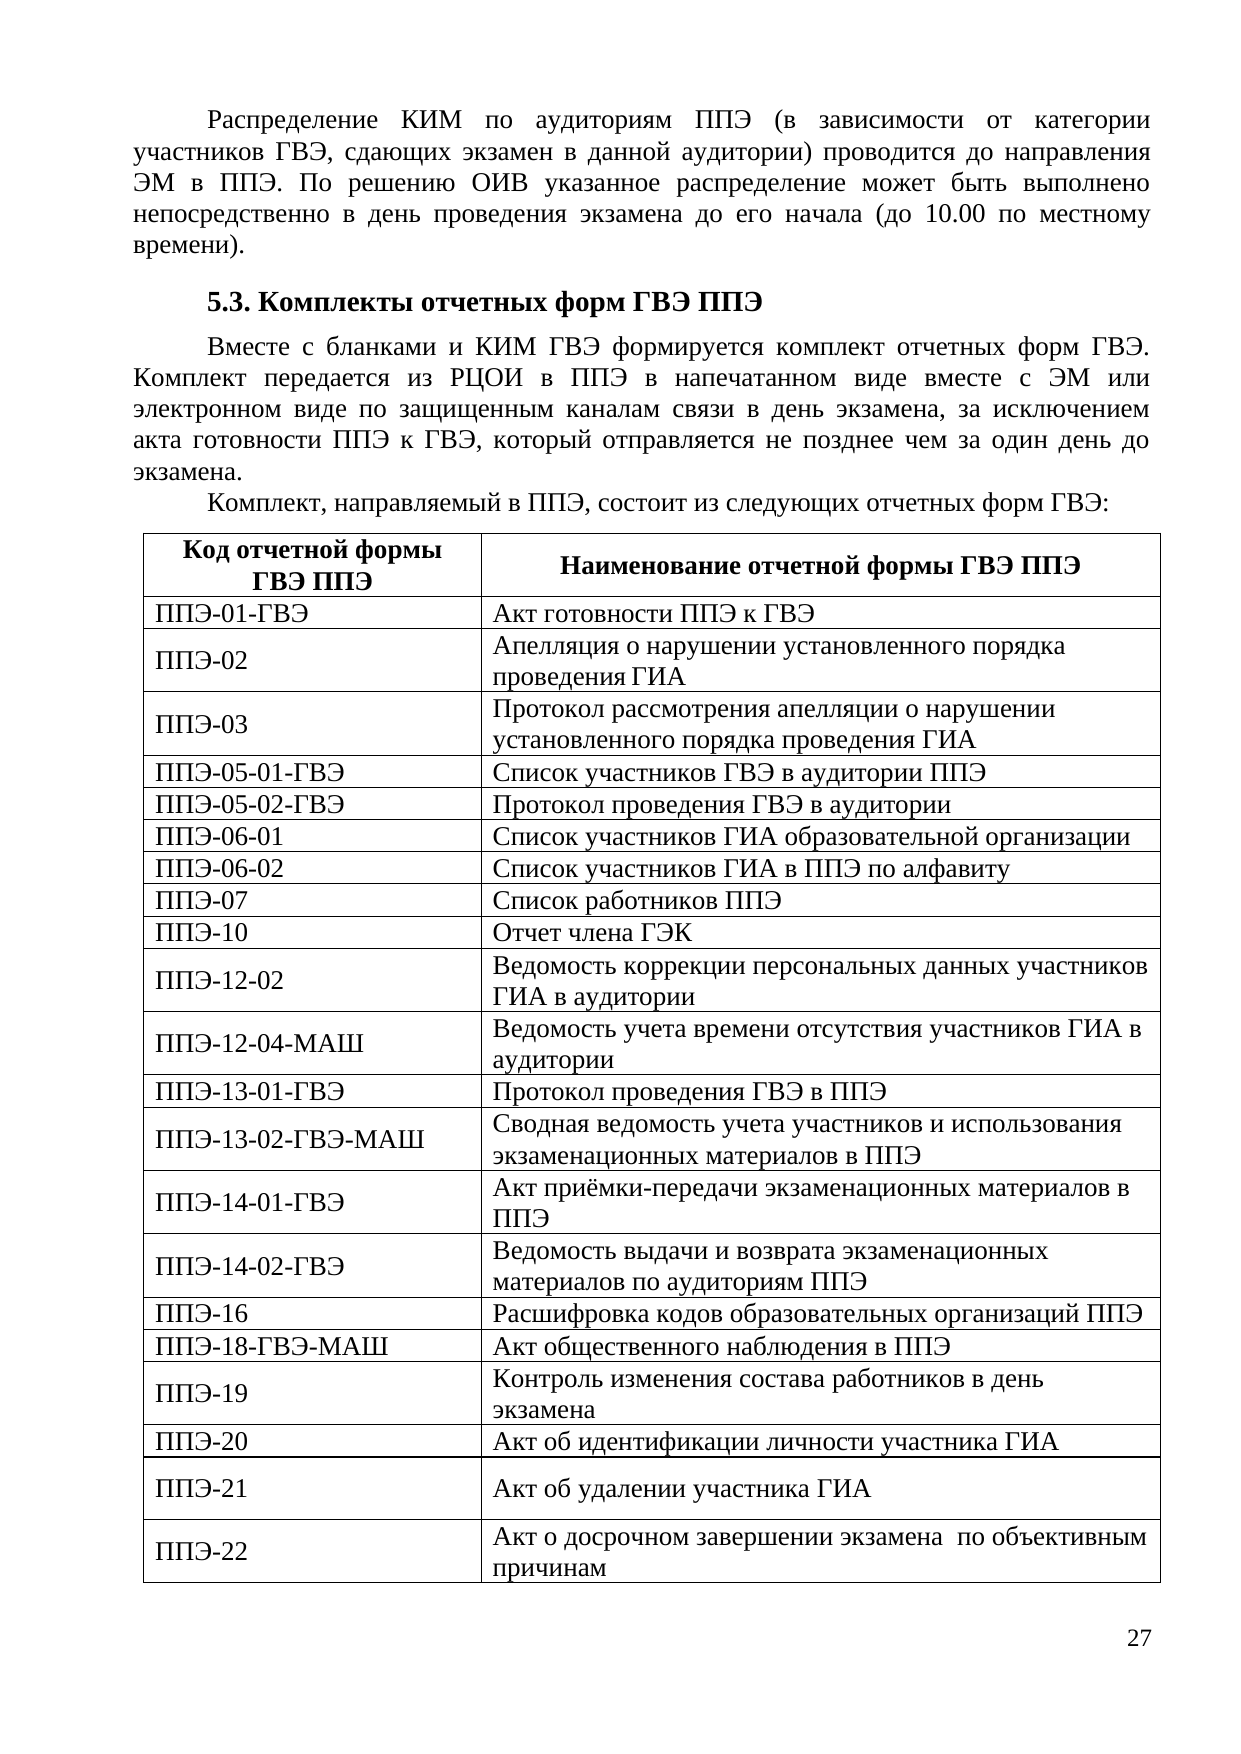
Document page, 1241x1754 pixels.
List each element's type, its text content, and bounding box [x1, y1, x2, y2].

table_cell ППЭ-06-01 [144, 820, 481, 851]
table_cell ППЭ-05-02-ГВЭ [144, 788, 481, 819]
table_cell Ведомость выдачи и возврата экзаменационных материалов по аудиториям ППЭ [482, 1234, 1160, 1297]
table_cell ППЭ-18-ГВЭ-МАШ [144, 1330, 481, 1361]
table_cell Протокол проведения ГВЭ в аудитории [482, 788, 1160, 819]
table_cell ППЭ-03 [144, 692, 481, 754]
table_cell Акт готовности ППЭ к ГВЭ [482, 597, 1160, 628]
table_cell Расшифровка кодов образовательных организаций ППЭ [482, 1298, 1160, 1329]
table_cell Список работников ППЭ [482, 884, 1160, 916]
table_cell Отчет члена ГЭК [482, 917, 1160, 948]
table_cell Протокол рассмотрения апелляции о нарушении установленного порядка проведения ГИА [482, 692, 1160, 754]
table_cell ППЭ-01-ГВЭ [144, 597, 481, 628]
table_cell Список участников ГИА образовательной организации [482, 820, 1160, 851]
text Вместе с бланками и КИМ ГВЭ формируется комплект отчетных форм ГВЭ. Комплект передается из РЦОИ в ППЭ в напечатанном виде вместе с ЭМ или электронном виде по защищенным каналам связи в день экзамена, за исключением акта готовности ППЭ к ГВЭ, который отправляется не позднее чем за один день до экзамена. [133, 330, 1152, 486]
table_cell Сводная ведомость учета участников и использования экзаменационных материалов в ППЭ [482, 1108, 1160, 1170]
subtitle 5.3. Комплекты отчетных форм ГВЭ ППЭ [133, 284, 1152, 318]
table_cell Протокол проведения ГВЭ в ППЭ [482, 1075, 1160, 1107]
table_cell ППЭ-16 [144, 1298, 481, 1329]
table_cell Акт о досрочном завершении экзамена по объективным причинам [482, 1520, 1160, 1582]
table_cell Апелляция о нарушении установленного порядка проведения ГИА [482, 629, 1160, 691]
table_cell Список участников ГИА в ППЭ по алфавиту [482, 852, 1160, 883]
table_cell Акт об идентификации личности участника ГИА [482, 1425, 1160, 1456]
table_cell ППЭ-14-02-ГВЭ [144, 1234, 481, 1297]
table_cell Акт общественного наблюдения в ППЭ [482, 1330, 1160, 1361]
table_cell ППЭ-05-01-ГВЭ [144, 756, 481, 787]
table_cell Список участников ГВЭ в аудитории ППЭ [482, 756, 1160, 787]
table_cell Акт приёмки-передачи экзаменационных материалов в ППЭ [482, 1171, 1160, 1233]
table_cell ППЭ-20 [144, 1425, 481, 1456]
text Распределение КИМ по аудиториям ППЭ (в зависимости от категории участников ГВЭ, сдающих экзамен в данной аудитории) проводится до направления ЭМ в ППЭ. По решению ОИВ указанное распределение может быть выполнено непосредственно в день проведения экзамена до его начала (до 10.00 по местному времени). [133, 103, 1152, 259]
table_cell ППЭ-10 [144, 917, 481, 948]
table_cell ППЭ-07 [144, 884, 481, 916]
table_cell ППЭ-22 [144, 1520, 481, 1582]
table_header Наименование отчетной формы ГВЭ ППЭ [482, 534, 1160, 596]
table_cell ППЭ-14-01-ГВЭ [144, 1171, 481, 1233]
table_cell ППЭ-12-02 [144, 949, 481, 1011]
table_cell Контроль изменения состава работников в день экзамена [482, 1362, 1160, 1424]
table_cell ППЭ-21 [144, 1458, 481, 1519]
text Комплект, направляемый в ППЭ, состоит из следующих отчетных форм ГВЭ: [133, 486, 1152, 517]
table_cell ППЭ-19 [144, 1362, 481, 1424]
table_cell ППЭ-12-04-МАШ [144, 1012, 481, 1074]
table_cell ППЭ-06-02 [144, 852, 481, 883]
table_header Код отчетной формы ГВЭ ППЭ [144, 534, 481, 596]
table_cell ППЭ-13-02-ГВЭ-МАШ [144, 1108, 481, 1170]
table_cell ППЭ-02 [144, 629, 481, 691]
table_cell Акт об удалении участника ГИА [482, 1458, 1160, 1519]
table_cell Ведомость коррекции персональных данных участников ГИА в аудитории [482, 949, 1160, 1011]
table_cell ППЭ-13-01-ГВЭ [144, 1075, 481, 1107]
table_cell Ведомость учета времени отсутствия участников ГИА в аудитории [482, 1012, 1160, 1074]
